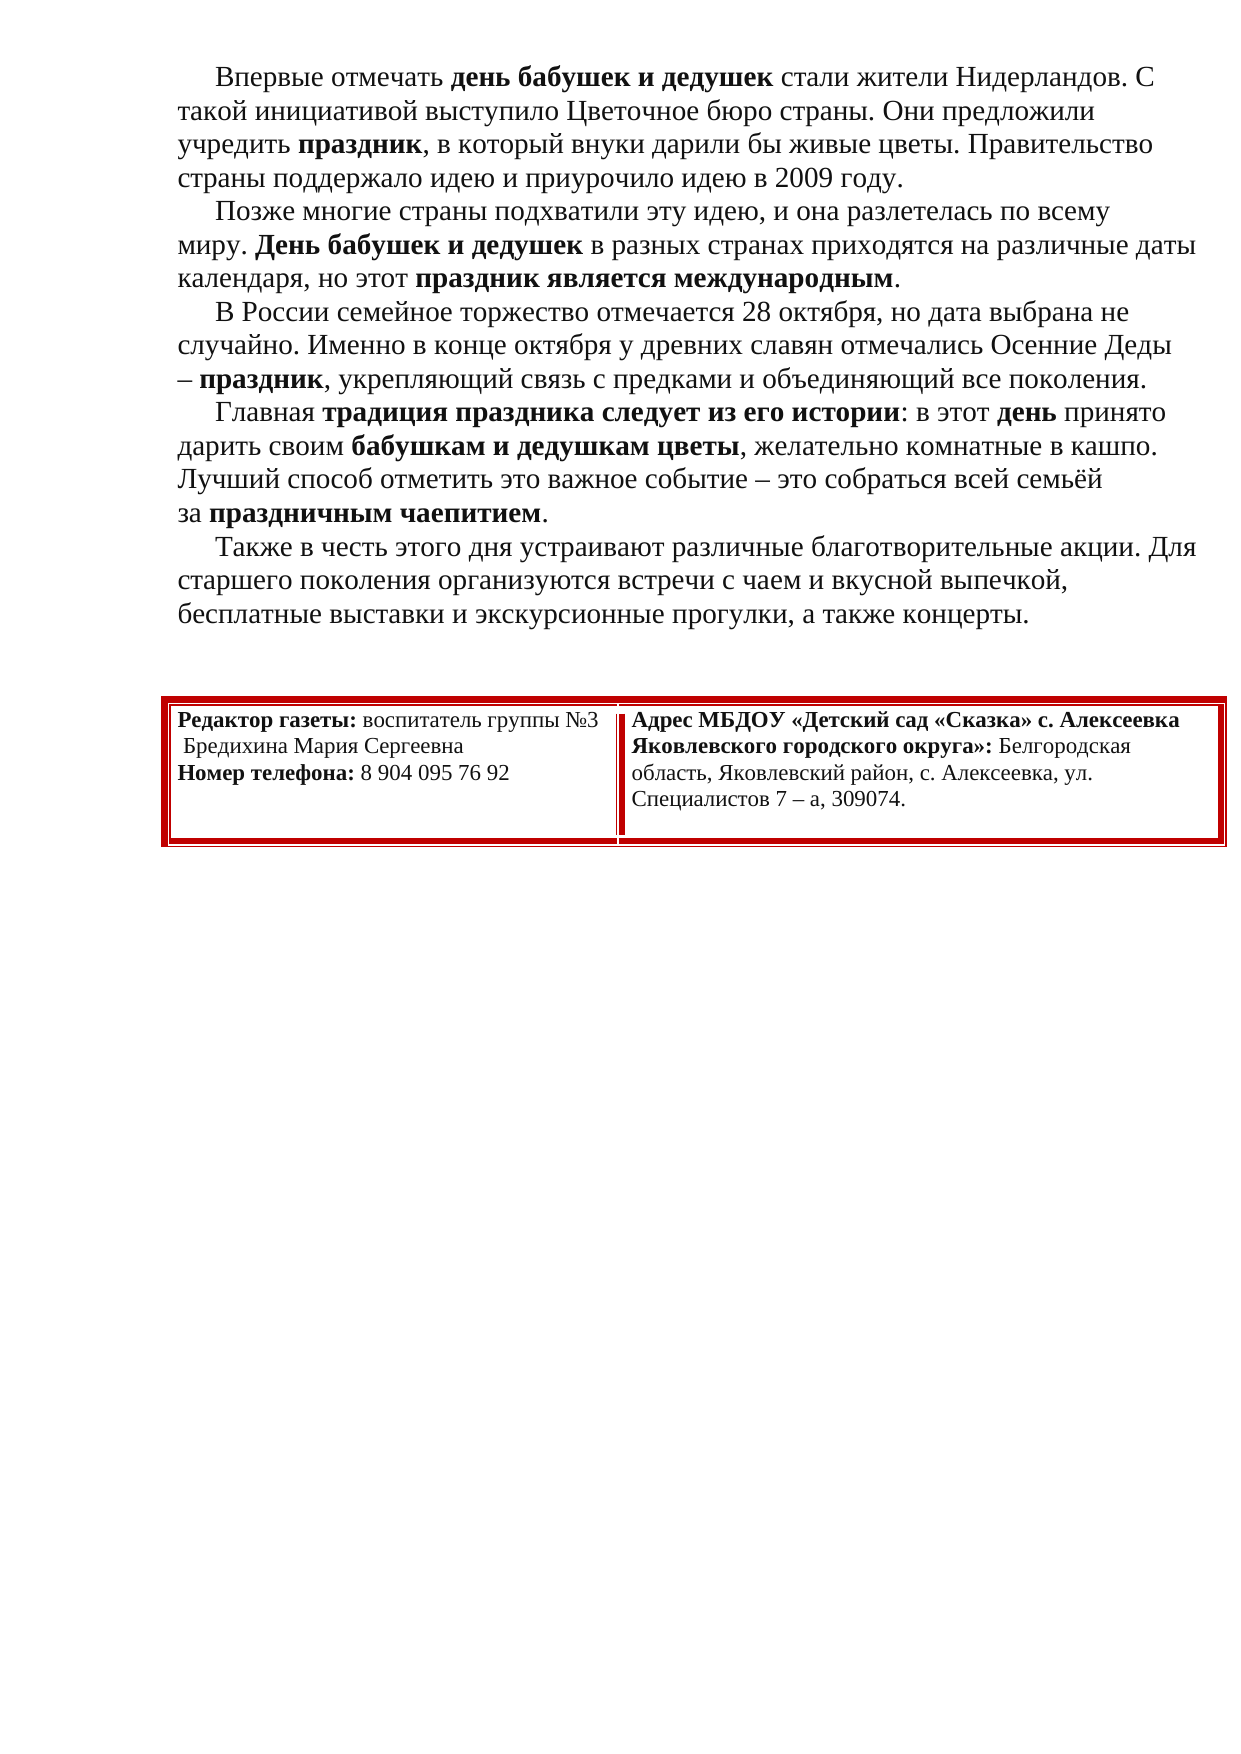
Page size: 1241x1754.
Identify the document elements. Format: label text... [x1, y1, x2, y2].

text Впервые отмечать день бабушек и дедушек стали жители Нидерландов. С такой инициативой выступило Цветочное бюро страны. Они предложили учредить праздник, в который внуки дарили бы живые цветы. Правительство страны поддержало идею и приурочило идею в 2009 году. [177, 59, 1211, 193]
text Главная традиция праздника следует из его истории: в этот день принято дарить своим бабушкам и дедушкам цветы, желательно комнатные в кашпо. Лучший способ отметить это важное событие – это собраться всей семьёй за праздничным чаепитием. [177, 394, 1211, 529]
text Позже многие страны подхватили эту идею, и она разлетелась по всему миру. День бабушек и дедушек в разных странах приходятся на различные даты календаря, но этот праздник является международным. [177, 193, 1211, 294]
text В России семейное торжество отмечается 28 октября, но дата выбрана не случайно. Именно в конце октября у древних славян отмечались Осенние Деды – праздник, укрепляющий связь с предками и объединяющий все поколения. [177, 294, 1211, 394]
table_header Редактор газеты: воспитатель группы №3 Бредихина Мария Сергеевна Номер телефона: 8 904 095 76 92 [168, 703, 620, 838]
table_header Адрес МБДОУ «Детский сад «Сказка» с. Алексеевка Яковлевского городского округа»: Белгородская область, Яковлевский район, с. Алексеевка, ул. Специалистов 7 – а, 309074. [620, 706, 1218, 838]
text Также в честь этого дня устраивают различные благотворительные акции. Для старшего поколения организуются встречи с чаем и вкусной выпечкой, бесплатные выставки и экскурсионные прогулки, а также концерты. [177, 529, 1211, 629]
